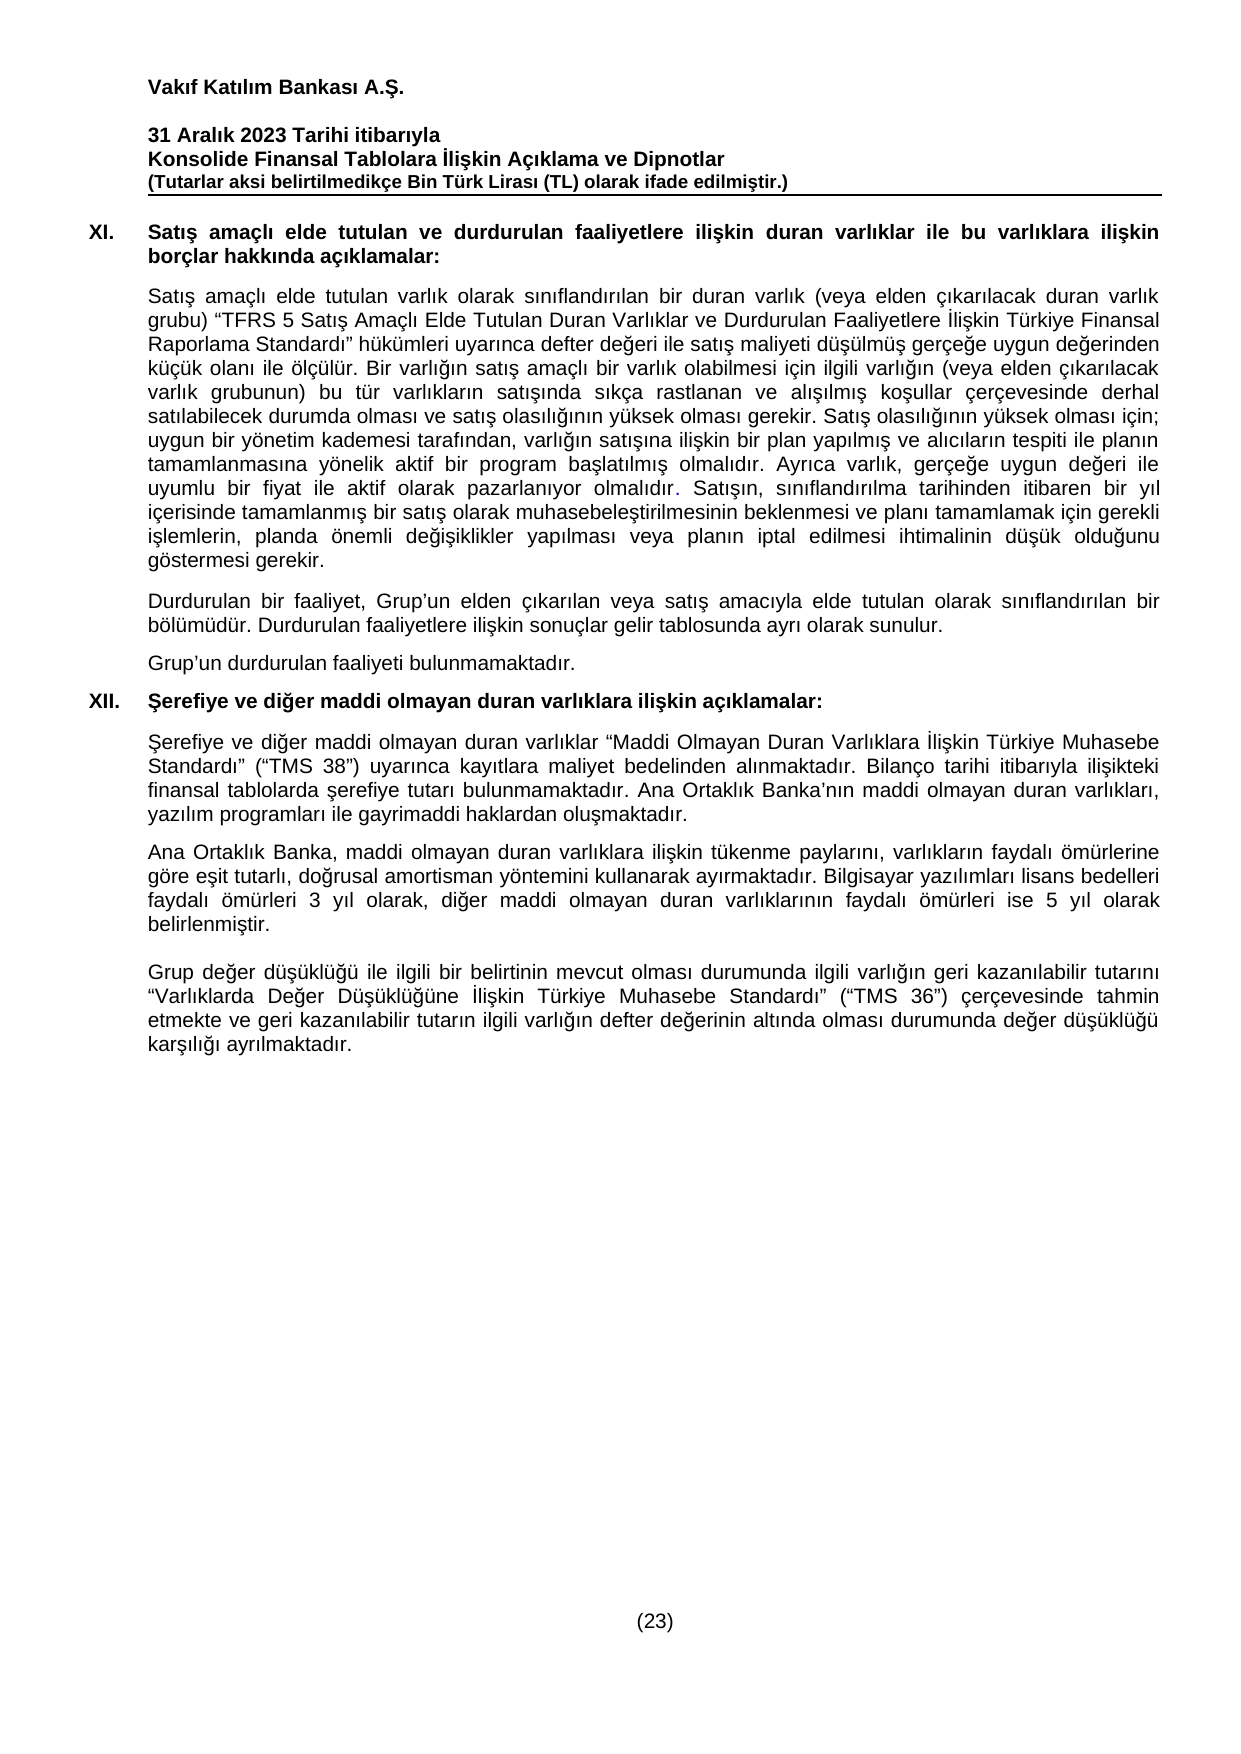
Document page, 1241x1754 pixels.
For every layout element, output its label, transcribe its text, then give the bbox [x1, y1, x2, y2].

text Ana Ortaklık Banka, maddi olmayan duran varlıklara ilişkin tükenme paylarını, varlıkların faydalı ömürlerine göre eşit tutarlı, doğrusal amortisman yöntemini kullanarak ayırmaktadır. Bilgisayar yazılımları lisans bedelleri faydalı ömürleri 3 yıl olarak, diğer maddi olmayan duran varlıklarının faydalı ömürleri ise 5 yıl olarak belirlenmiştir. [148, 840, 1161, 936]
text Satış amaçlı elde tutulan varlık olarak sınıflandırılan bir duran varlık (veya elden çıkarılacak duran varlık grubu) “TFRS 5 Satış Amaçlı Elde Tutulan Duran Varlıklar ve Durdurulan Faaliyetlere İlişkin Türkiye Finansal Raporlama Standardı” hükümleri uyarınca defter değeri ile satış maliyeti düşülmüş gerçeğe uygun değerinden küçük olanı ile ölçülür. Bir varlığın satış amaçlı bir varlık olabilmesi için ilgili varlığın (veya elden çıkarılacak varlık grubunun) bu tür varlıkların satışında sıkça rastlanan ve alışılmış koşullar çerçevesinde derhal satılabilecek durumda olması ve satış olasılığının yüksek olması gerekir. Satış olasılığının yüksek olması için; uygun bir yönetim kademesi tarafından, varlığın satışına ilişkin bir plan yapılmış ve alıcıların tespiti ile planın tamamlanmasına yönelik aktif bir program başlatılmış olmalıdır. Ayrıca varlık, gerçeğe uygun değeri ile uyumlu bir fiyat ile aktif olarak pazarlanıyor olmalıdır. Satışın, sınıflandırılma tarihinden itibaren bir yıl içerisinde tamamlanmış bir satış olarak muhasebeleştirilmesinin beklenmesi ve planı tamamlamak için gerekli işlemlerin, planda önemli değişiklikler yapılması veya planın iptal edilmesi ihtimalinin düşük olduğunu göstermesi gerekir. [148, 284, 1161, 572]
text Grup’un durdurulan faaliyeti bulunmamaktadır. [148, 651, 1161, 675]
text Şerefiye ve diğer maddi olmayan duran varlıklar “Maddi Olmayan Duran Varlıklara İlişkin Türkiye Muhasebe Standardı” (“TMS 38”) uyarınca kayıtlara maliyet bedelinden alınmaktadır. Bilanço tarihi itibarıyla ilişikteki finansal tablolarda şerefiye tutarı bulunmamaktadır. Ana Ortaklık Banka’nın maddi olmayan duran varlıkları, yazılım programları ile gayrimaddi haklardan oluşmaktadır. [148, 730, 1161, 826]
text XII. Şerefiye ve diğer maddi olmayan duran varlıklara ilişkin açıklamalar: [89, 689, 1161, 713]
text XI. Satış amaçlı elde tutulan ve durdurulan faaliyetlere ilişkin duran varlıklar ile bu varlıklara ilişkin borçlar hakkında açıklamalar: [89, 219, 1161, 267]
text Grup değer düşüklüğü ile ilgili bir belirtinin mevcut olması durumunda ilgili varlığın geri kazanılabilir tutarını “Varlıklarda Değer Düşüklüğüne İlişkin Türkiye Muhasebe Standardı” (“TMS 36”) çerçevesinde tahmin etmekte ve geri kazanılabilir tutarın ilgili varlığın defter değerinin altında olması durumunda değer düşüklüğü karşılığı ayrılmaktadır. [148, 960, 1161, 1056]
text Durdurulan bir faaliyet, Grup’un elden çıkarılan veya satış amacıyla elde tutulan olarak sınıflandırılan bir bölümüdür. Durdurulan faaliyetlere ilişkin sonuçlar gelir tablosunda ayrı olarak sunulur. [148, 588, 1161, 636]
